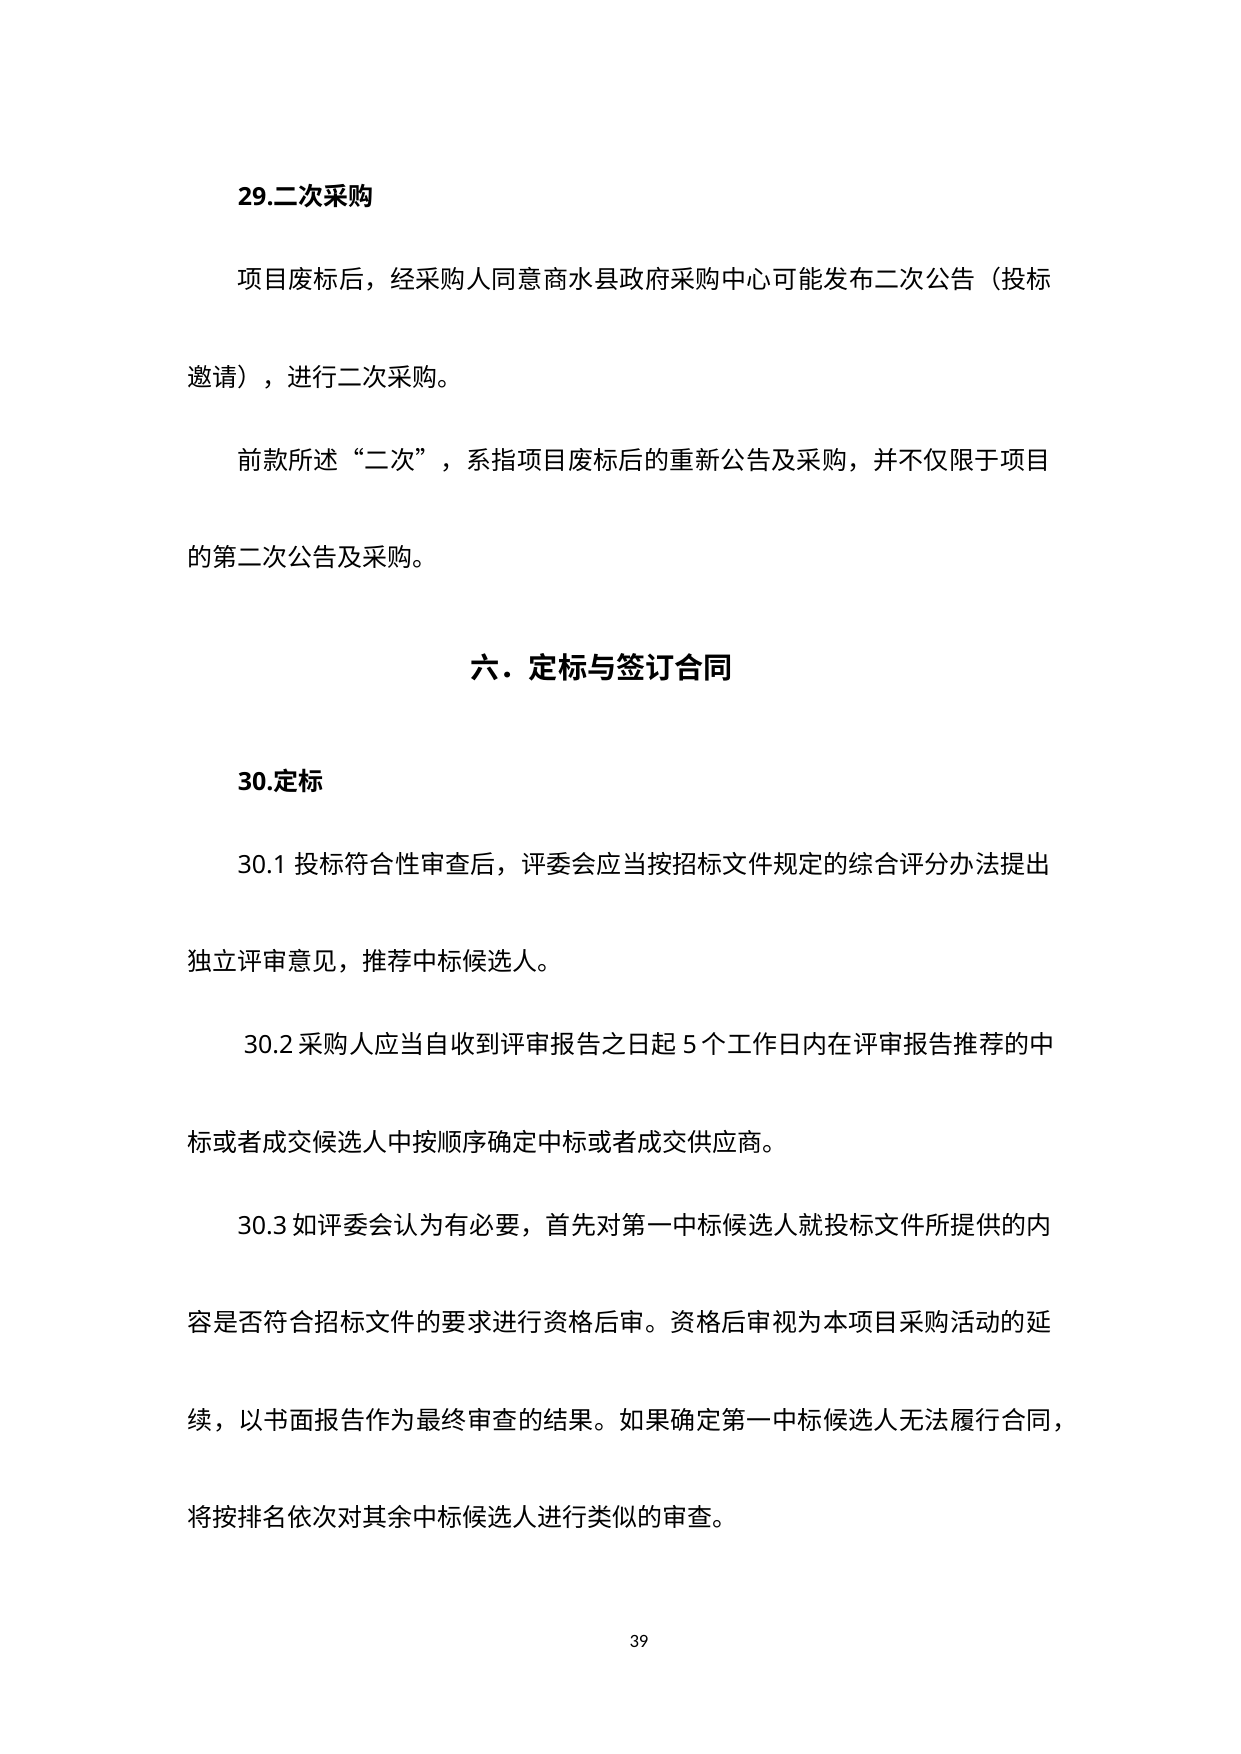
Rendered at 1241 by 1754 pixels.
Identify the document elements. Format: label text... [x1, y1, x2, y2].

text 项目废标后，经采购人同意商水县政府采购中心可能发布二次公告（投标邀请），进行二次采购。 [187, 245, 1053, 408]
text 30.定标 [187, 747, 1053, 812]
text 前款所述“二次”，系指项目废标后的重新公告及采购，并不仅限于项目的第二次公告及采购。 [187, 426, 1053, 588]
text 30.3如评委会认为有必要，首先对第一中标候选人就投标文件所提供的内容是否符合招标文件的要求进行资格后审。资格后审视为本项目采购活动的延续，以书面报告作为最终审查的结果。如果确定第一中标候选人无法履行合同，将按排名依次对其余中标候选人进行类似的审查。 [187, 1191, 1053, 1548]
text 29.二次采购 [187, 162, 1053, 227]
text 30.2采购人应当自收到评审报告之日起5个工作日内在评审报告推荐的中标或者成交候选人中按顺序确定中标或者成交供应商。 [187, 1010, 1055, 1173]
text 六．定标与签订合同 [187, 633, 1053, 698]
text 30.1 投标符合性审查后，评委会应当按招标文件规定的综合评分办法提出独立评审意见，推荐中标候选人。 [187, 830, 1053, 992]
